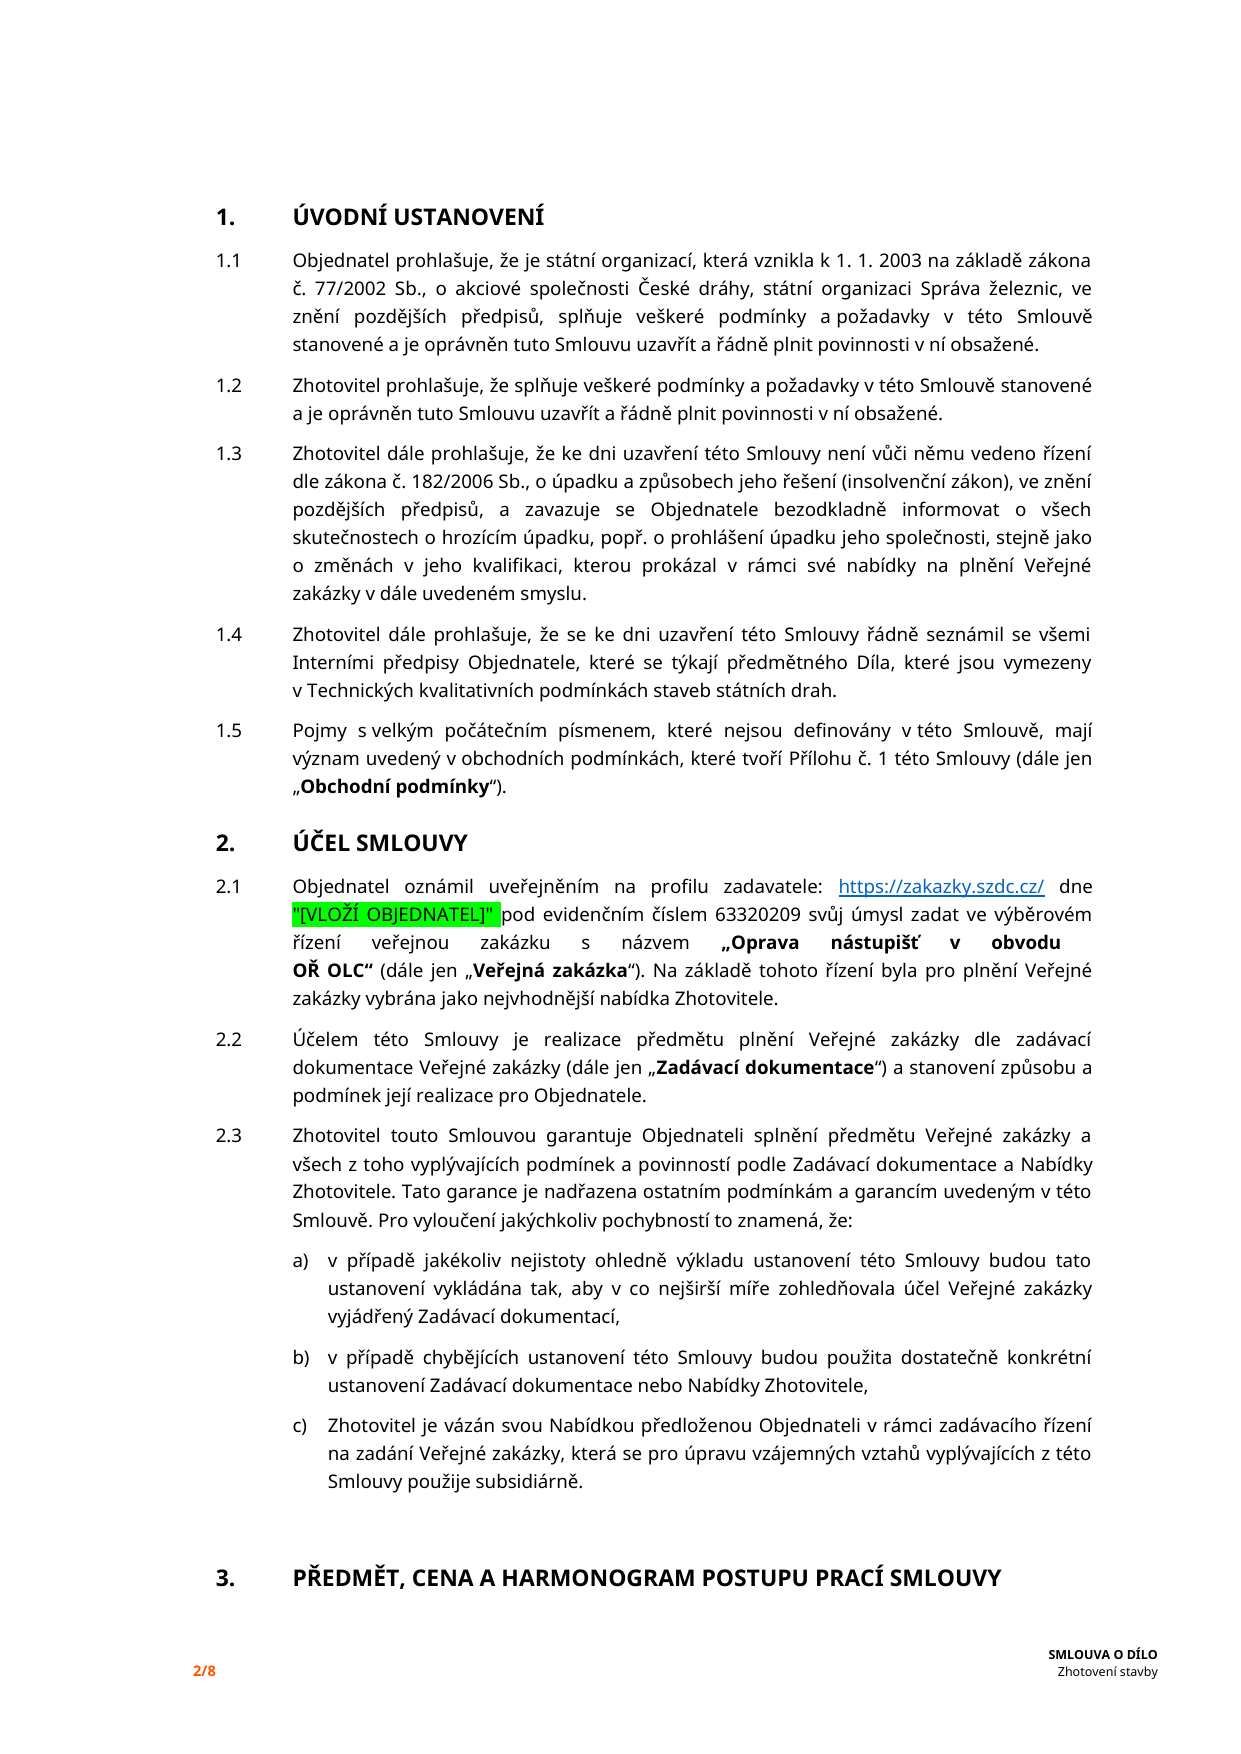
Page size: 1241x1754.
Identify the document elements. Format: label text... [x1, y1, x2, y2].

text ÚČEL SMLOUVY [216, 827, 1093, 858]
text Pojmy s velkým počátečním písmenem, které nejsou definovány v této Smlouvě, mají význam uvedený v obchodních podmínkách, které tvoří Přílohu č. 1 této Smlouvy (dále jen „Obchodní podmínky“). [216, 718, 1093, 799]
text Zhotovitel je vázán svou Nabídkou předloženou Objednateli v rámci zadávacího řízení na zadání Veřejné zakázky, která se pro úpravu vzájemných vztahů vyplývajících z této Smlouvy použije subsidiárně. [292, 1412, 1093, 1494]
text Zhotovitel dále prohlašuje, že ke dni uzavření této Smlouvy není vůči němu vedeno řízení dle zákona č. 182/2006 Sb., o úpadku a způsobech jeho řešení (insolvenční zákon), ve znění pozdějších předpisů, a zavazuje se Objednatele bezodkladně informovat o všech skutečnostech o hrozícím úpadku, popř. o prohlášení úpadku jeho společnosti, stejně jako o změnách v jeho kvalifikaci, kterou prokázal v rámci své nabídky na plnění Veřejné zakázky v dále uvedeném smyslu. [216, 441, 1093, 606]
text Objednatel oznámil uveřejněním na profilu zadavatele: https://zakazky.szdc.cz/ dne pod evidenčním číslem 63320209 svůj úmysl zadat ve výběrovém řízení veřejnou zakázku s názvem „Oprava nástupišť v obvodu OŘ OLC“ (dále jen „Veřejná zakázka“). Na základě tohoto řízení byla pro plnění Veřejné zakázky vybrána jako nejvhodnější nabídka Zhotovitele. [216, 874, 1093, 1011]
text Objednatel prohlašuje, že je státní organizací, která vznikla k 1. 1. 2003 na základě zákona č. 77/2002 Sb., o akciové společnosti České dráhy, státní organizaci Správa železnic, ve znění pozdějších předpisů, splňuje veškeré podmínky a požadavky v této Smlouvě stanovené a je oprávněn tuto Smlouvu uzavřít a řádně plnit povinnosti v ní obsažené. [216, 247, 1093, 357]
text Zhotovitel prohlašuje, že splňuje veškeré podmínky a požadavky v této Smlouvě stanovené a je oprávněn tuto Smlouvu uzavřít a řádně plnit povinnosti v ní obsažené. [216, 372, 1093, 426]
text v případě chybějících ustanovení této Smlouvy budou použita dostatečně konkrétní ustanovení Zadávací dokumentace nebo Nabídky Zhotovitele, [292, 1344, 1093, 1397]
text Zhotovitel touto Smlouvou garantuje Objednateli splnění předmětu Veřejné zakázky a všech z toho vyplývajících podmínek a povinností podle Zadávací dokumentace a Nabídky Zhotovitele. Tato garance je nadřazena ostatním podmínkám a garancím uvedeným v této Smlouvě. Pro vyloučení jakýchkoliv pochybností to znamená, že: [216, 1123, 1093, 1232]
text PŘEDMĚT, CENA A HARMONOGRAM POSTUPU PRACÍ SMLOUVY [216, 1562, 1093, 1593]
text Účelem této Smlouvy je realizace předmětu plnění Veřejné zakázky dle zadávací dokumentace Veřejné zakázky (dále jen „Zadávací dokumentace“) a stanovení způsobu a podmínek její realizace pro Objednatele. [216, 1026, 1093, 1108]
text v případě jakékoliv nejistoty ohledně výkladu ustanovení této Smlouvy budou tato ustanovení vykládána tak, aby v co nejširší míře zohledňovala účel Veřejné zakázky vyjádřený Zadávací dokumentací, [292, 1247, 1093, 1329]
text ÚVODNÍ USTANOVENÍ [216, 201, 1093, 232]
text Zhotovitel dále prohlašuje, že se ke dni uzavření této Smlouvy řádně seznámil se všemi Interními předpisy Objednatele, které se týkají předmětného Díla, které jsou vymezeny v Technických kvalitativních podmínkách staveb státních drah. [216, 621, 1093, 703]
